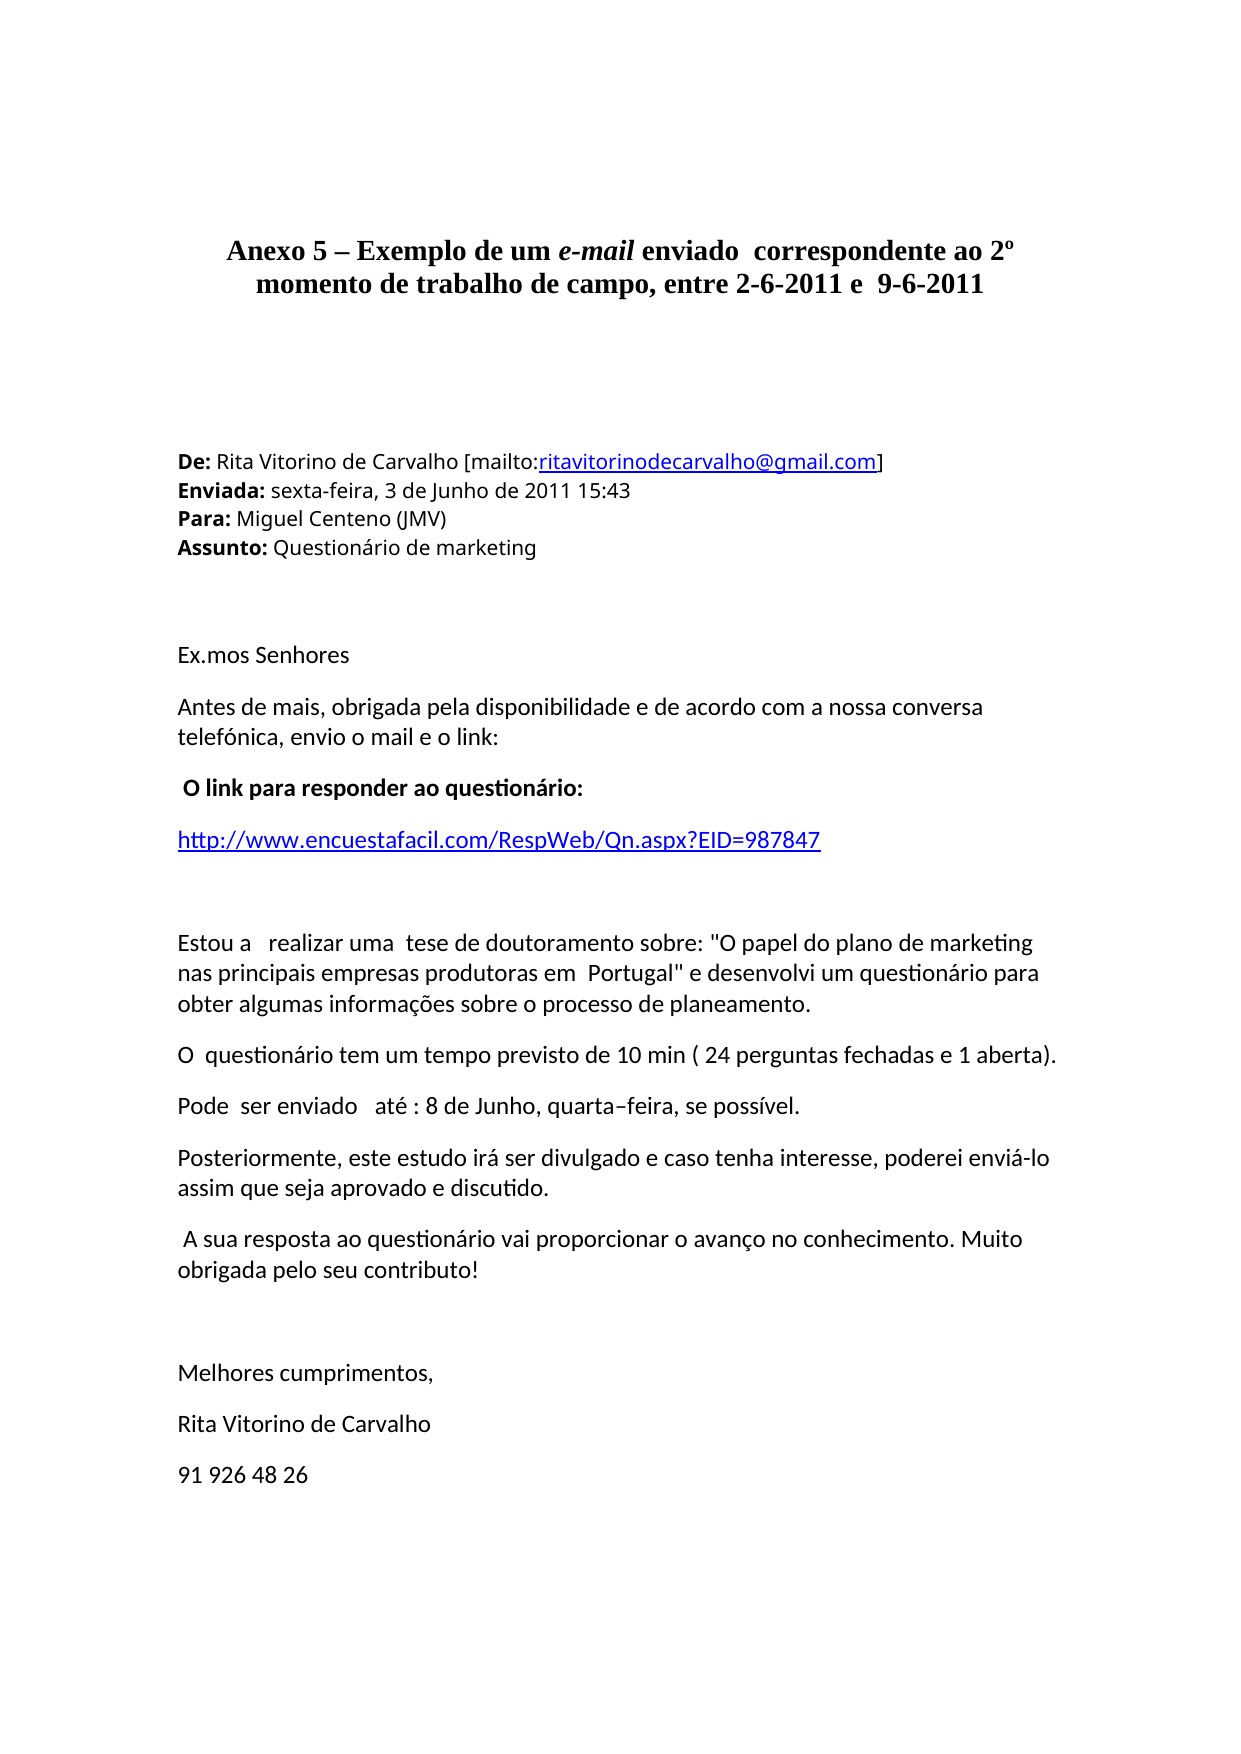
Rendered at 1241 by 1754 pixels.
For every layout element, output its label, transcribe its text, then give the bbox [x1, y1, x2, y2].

text http://www.encuestafacil.com/RespWeb/Qn.aspx?EID=987847 [177, 824, 1063, 854]
text O link para responder ao questionário: [177, 773, 1063, 803]
text Melhores cumprimentos, [177, 1357, 1063, 1387]
text O questionário tem um tempo previsto de 10 min ( 24 perguntas fechadas e 1 aberta). [177, 1039, 1063, 1069]
text Antes de mais, obrigada pela disponibilidade e de acordo com a nossa conversa telefónica, envio o mail e o link: [177, 691, 1063, 752]
text 91 926 48 26 [177, 1459, 1063, 1490]
text Rita Vitorino de Carvalho [177, 1408, 1063, 1439]
text Posteriormente, este estudo irá ser divulgado e caso tenha interesse, poderei enviá-lo assim que seja aprovado e discutido. [177, 1142, 1063, 1203]
text Anexo 5 – Exemplo de um e-mail enviado correspondente ao 2º momento de trabalho de campo, entre 2-6-2011 e 9-6-2011 [177, 233, 1063, 300]
text Pode ser enviado até : 8 de Junho, quarta–feira, se possível. [177, 1090, 1063, 1121]
text Estou a realizar uma tese de doutoramento sobre: "O papel do plano de marketing nas principais empresas produtoras em Portugal" e desenvolvi um questionário para obter algumas informações sobre o processo de planeamento. [177, 927, 1063, 1018]
text De: Rita Vitorino de Carvalho [mailto:ritavitorinodecarvalho@gmail.com] Enviada: sexta-feira, 3 de Junho de 2011 15:43 Para: Miguel Centeno (JMV) Assunto: Questionário de marketing [177, 447, 1063, 561]
text A sua resposta ao questionário vai proporcionar o avanço no conhecimento. Muito obrigada pelo seu contributo! [177, 1224, 1063, 1285]
text Ex.mos Senhores [177, 639, 1063, 670]
